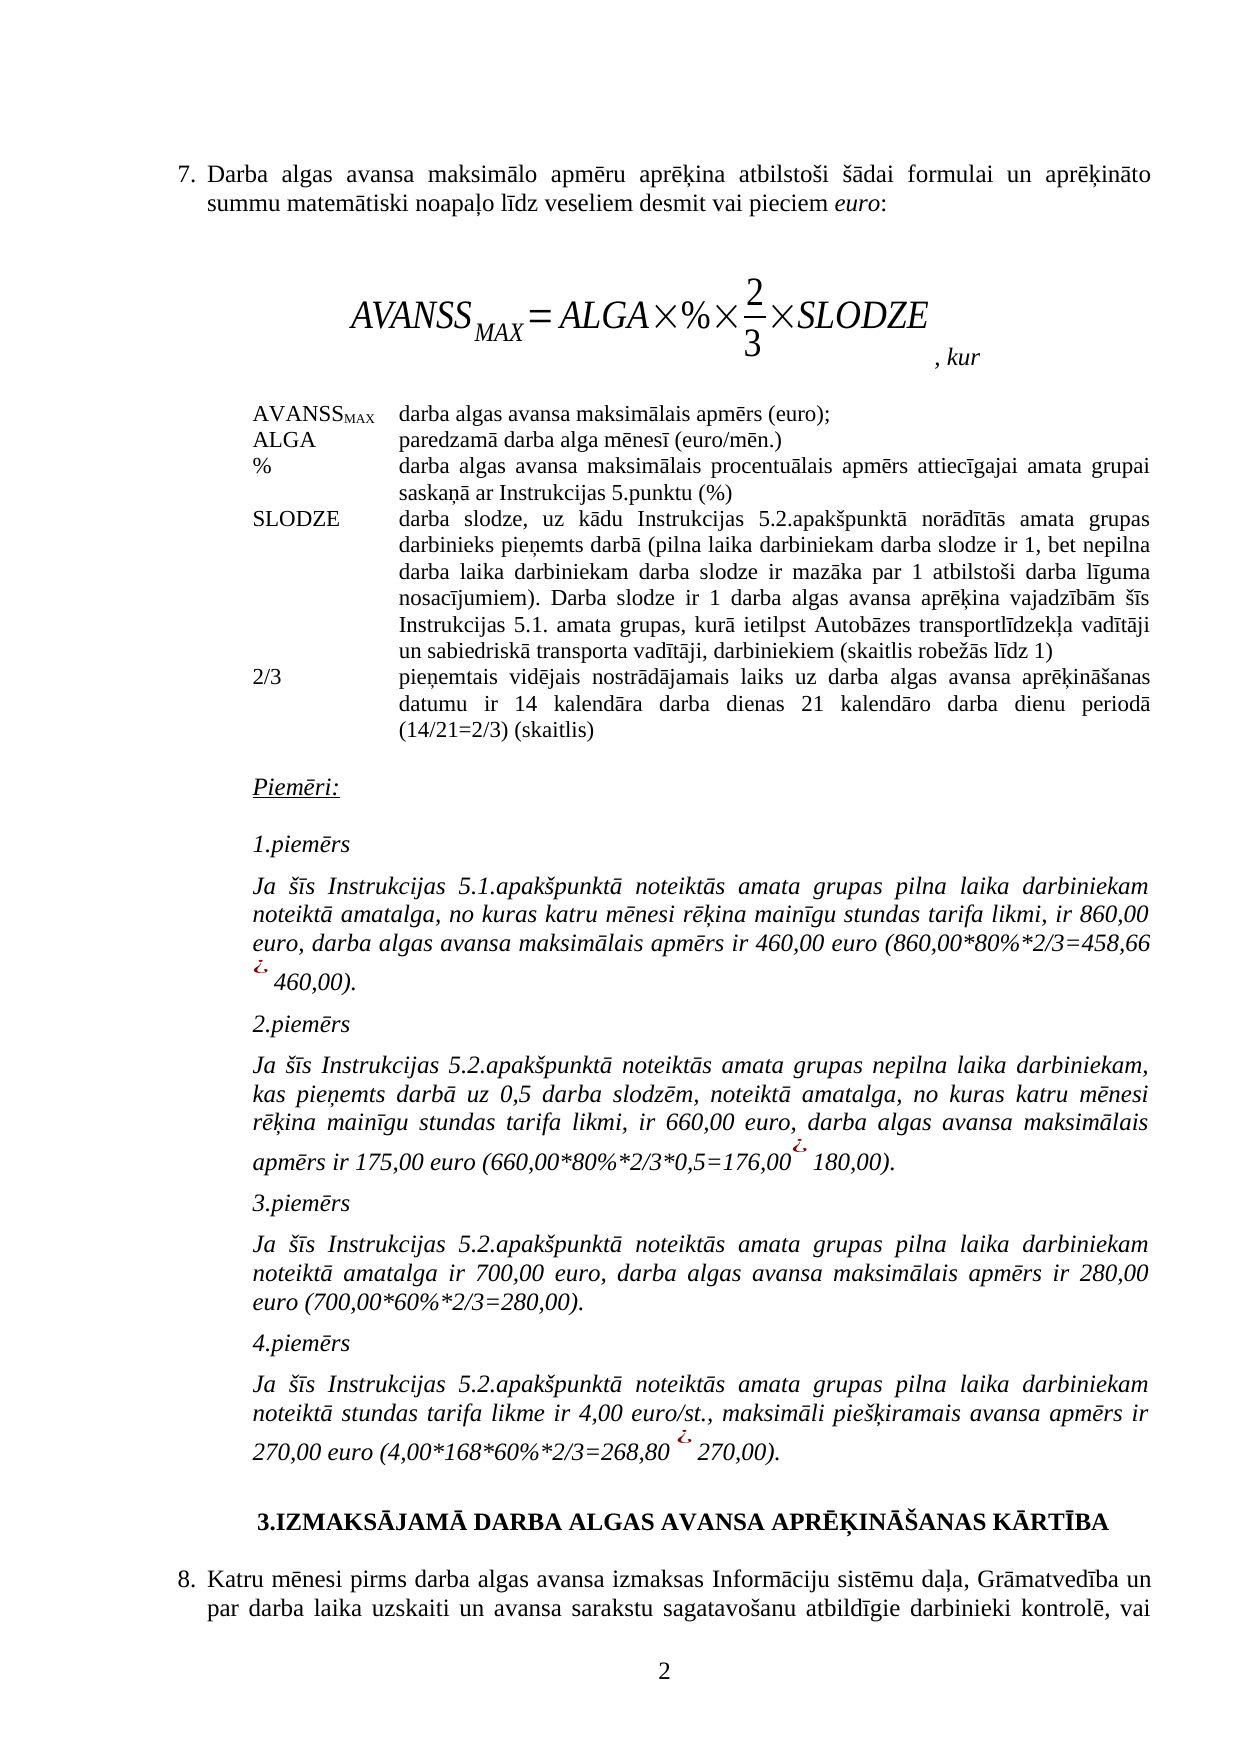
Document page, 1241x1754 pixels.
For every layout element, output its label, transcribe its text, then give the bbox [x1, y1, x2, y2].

text Piemēri: [177, 772, 1152, 800]
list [177, 1564, 1152, 1622]
text 3.piemērs [177, 1188, 1152, 1217]
text Ja šīs Instrukcijas 5.2.apakšpunktā noteiktās amata grupas nepilna laika darbiniekam, kas pieņemts darbā uz 0,5 darba slodzēm, noteiktā amatalga, no kuras katru mēnesi rēķina mainīgu stundas tarifa likmi, ir 660,00 euro, darba algas avansa maksimālais apmērs ir 175,00 euro (660,00*80%*2/3*0,5=176,00180,00). [252, 1050, 1152, 1175]
list SLODZE darba slodze, uz kādu Instrukcijas 5.2.apakšpunktā norādītās amata grupas darbinieks pieņemts darbā (pilna laika darbiniekam darba slodze ir 1, bet nepilna darba laika darbiniekam darba slodze ir mazāka par 1 atbilstoši darba līguma nosacījumiem). Darba slodze ir 1 darba algas avansa aprēķina vajadzībām šīs Instrukcijas 5.1. amata grupas, kurā ietilpst Autobāzes transportlīdzekļa vadītāji un sabiedriskā transporta vadītāji, darbiniekiem (skaitlis robežās līdz 1) [252, 505, 1152, 663]
list , kur [177, 271, 1152, 371]
text 3.IZMAKSĀJAMĀ DARBA ALGAS AVANSA APRĒĶINĀŠANAS KĀRTĪBA [215, 1507, 1152, 1536]
list ALGA paredzamā darba alga mēnesī (euro/mēn.) [252, 426, 1152, 452]
list Darba algas avansa maksimālo apmēru aprēķina atbilstoši šādai formulai un aprēķināto summu matemātiski noapaļo līdz veseliem desmit vai pieciem euro: [177, 159, 1152, 217]
text 2.piemērs [177, 1009, 1152, 1037]
text Ja šīs Instrukcijas 5.1.apakšpunktā noteiktās amata grupas pilna laika darbiniekam noteiktā amatalga, no kuras katru mēnesi rēķina mainīgu stundas tarifa likmi, ir 860,00 euro, darba algas avansa maksimālais apmērs ir 460,00 euro (860,00*80%*2/3=458,66460,00). [252, 871, 1152, 996]
list % darba algas avansa maksimālais procentuālais apmērs attiecīgajai amata grupai saskaņā ar Instrukcijas 5.punktu (%) [252, 452, 1152, 505]
text 4.piemērs [177, 1328, 1152, 1357]
list AVANSSMAX darba algas avansa maksimālais apmērs (euro); [252, 400, 1152, 426]
text Ja šīs Instrukcijas 5.2.apakšpunktā noteiktās amata grupas pilna laika darbiniekam noteiktā amatalga ir 700,00 euro, darba algas avansa maksimālais apmērs ir 280,00 euro (700,00*60%*2/3=280,00). [252, 1229, 1152, 1315]
text 1.piemērs [177, 829, 1152, 858]
text Ja šīs Instrukcijas 5.2.apakšpunktā noteiktās amata grupas pilna laika darbiniekam noteiktā stundas tarifa likme ir 4,00 euro/st., maksimāli piešķiramais avansa apmērs ir 270,00 euro (4,00*168*60%*2/3=268,80 270,00). [252, 1369, 1152, 1466]
list 2/3 pieņemtais vidējais nostrādājamais laiks uz darba algas avansa aprēķināšanas datumu ir 14 kalendāra darba dienas 21 kalendāro darba dienu periodā (14/21=2/3) (skaitlis) [252, 663, 1152, 742]
